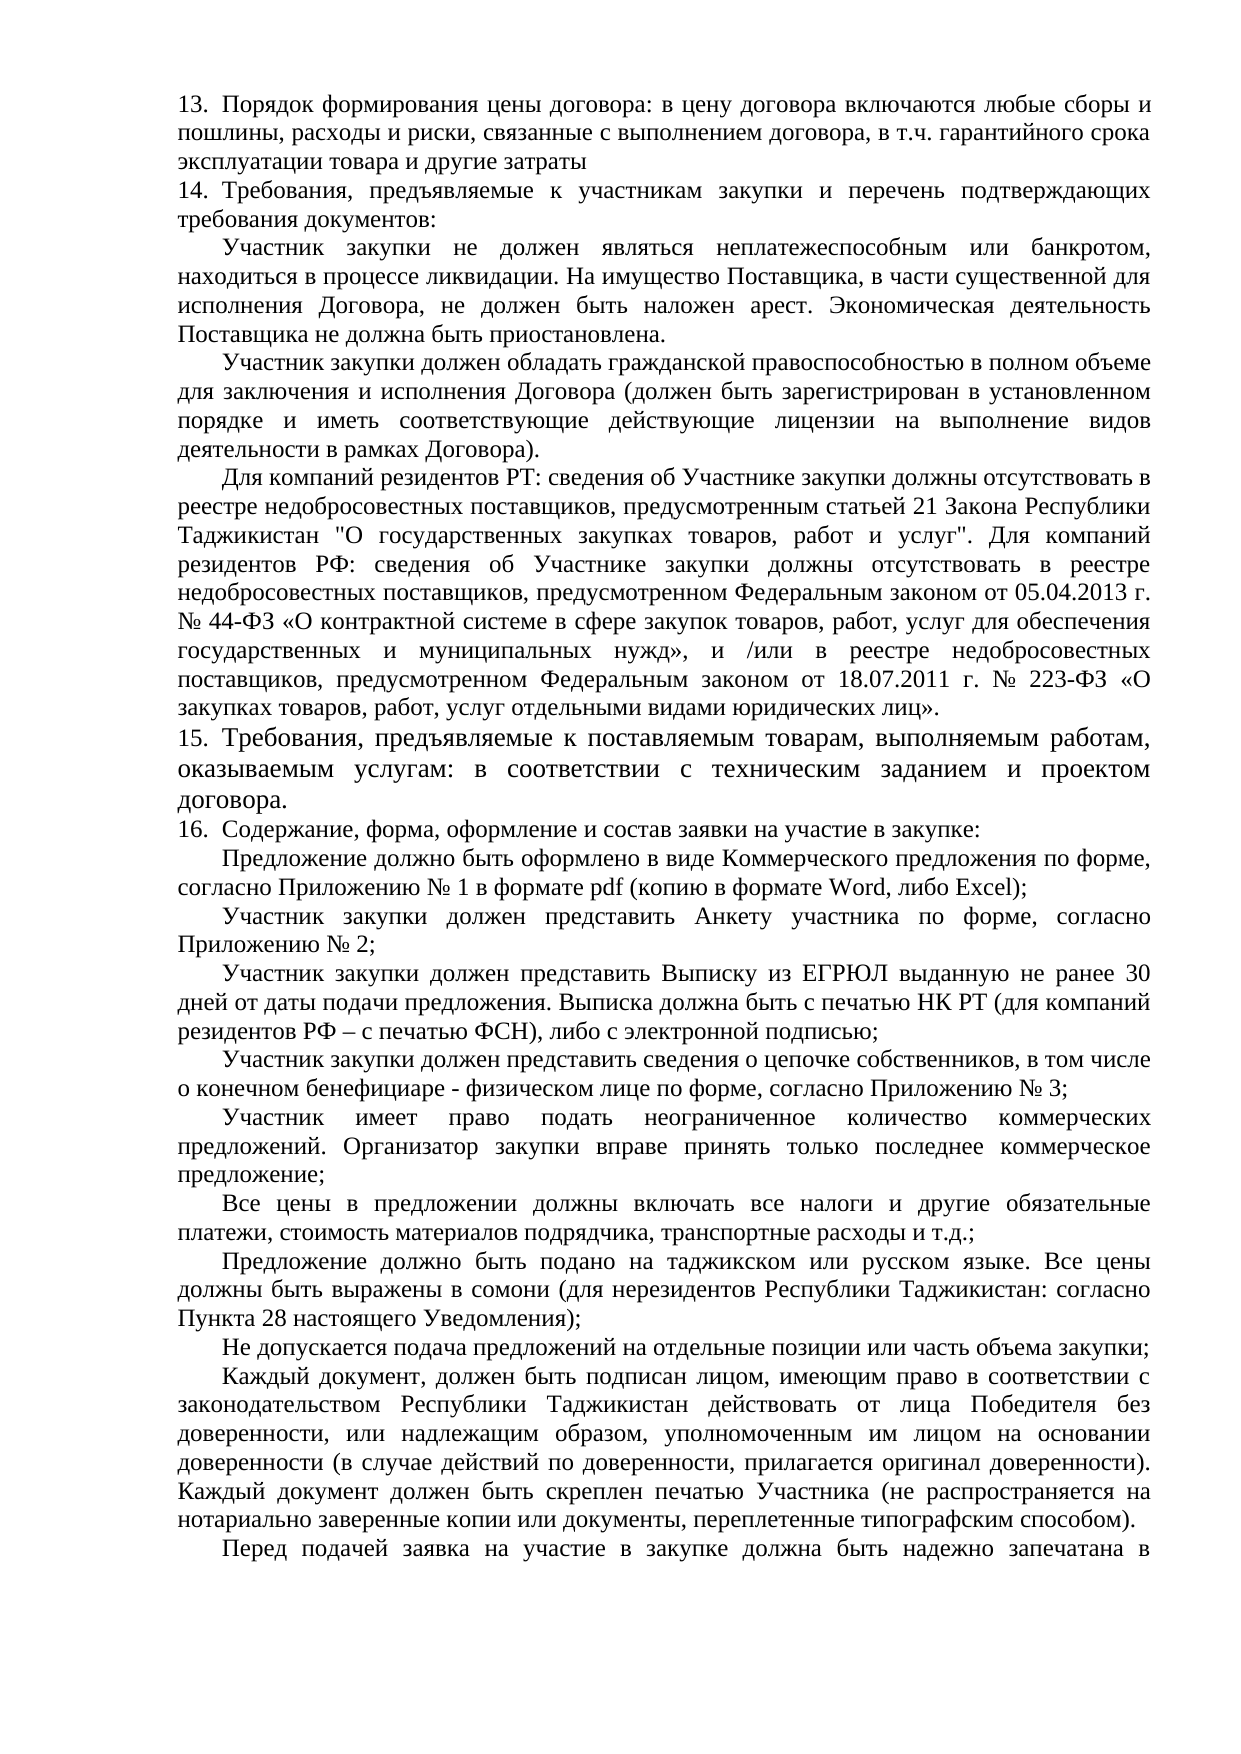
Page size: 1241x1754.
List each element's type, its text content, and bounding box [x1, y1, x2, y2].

text Участник закупки должен представить Выписку из ЕГРЮЛ выданную не ранее 30 дней от даты подачи предложения. Выписка должна быть с печатью НК РТ (для компаний резидентов РФ – с печатью ФСН), либо с электронной подписью; [177, 958, 1152, 1044]
text Каждый документ, должен быть подписан лицом, имеющим право в соответствии с законодательством Республики Таджикистан действовать от лица Победителя без доверенности, или надлежащим образом, уполномоченным им лицом на основании доверенности (в случае действий по доверенности, прилагается оригинал доверенности). Каждый документ должен быть скреплен печатью Участника (не распространяется на нотариально заверенные копии или документы, переплетенные типографским способом). [177, 1361, 1152, 1533]
text Участник закупки должен обладать гражданской правоспособностью в полном объеме для заключения и исполнения Договора (должен быть зарегистрирован в установленном порядке и иметь соответствующие действующие лицензии на выполнение видов деятельности в рамках Договора). [177, 347, 1152, 462]
text Все цены в предложении должны включать все налоги и другие обязательные платежи, стоимость материалов подрядчика, транспортные расходы и т.д.; [177, 1188, 1152, 1246]
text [177, 1533, 1152, 1562]
text Участник закупки не должен являться неплатежеспособным или банкротом, находиться в процессе ликвидации. На имущество Поставщика, в части существенной для исполнения Договора, не должен быть наложен арест. Экономическая деятельность Поставщика не должна быть приостановлена. [177, 232, 1152, 347]
text Участник имеет право подать неограниченное количество коммерческих предложений. Организатор закупки вправе принять только последнее коммерческое предложение; [177, 1102, 1152, 1188]
text Не допускается подача предложений на отдельные позиции или часть объема закупки; [177, 1332, 1152, 1361]
text Предложение должно быть оформлено в виде Коммерческого предложения по форме, согласно Приложению № 1 в формате pdf (копию в формате Word, либо Excel); [177, 843, 1152, 901]
list Порядок формирования цены договора: в цену договора включаются любые сборы и пошлины, расходы и риски, связанные с выполнением договора, в т.ч. гарантийного срока эксплуатации товара и другие затраты [177, 89, 1152, 175]
text Участник закупки должен представить Анкету участника по форме, согласно Приложению № 2; [177, 901, 1152, 958]
list Требования, предъявляемые к поставляемым товарам, выполняемым работам, оказываемым услугам: в соответствии с техническим заданием и проектом договора. [177, 721, 1152, 814]
text Для компаний резидентов РТ: сведения об Участнике закупки должны отсутствовать в реестре недобросовестных поставщиков, предусмотренным статьей 21 Закона Республики Таджикистан "О государственных закупках товаров, работ и услуг". Для компаний резидентов РФ: сведения об Участнике закупки должны отсутствовать в реестре недобросовестных поставщиков, предусмотренном Федеральным законом от 05.04.2013 г. № 44-ФЗ «О контрактной системе в сфере закупок товаров, работ, услуг для обеспечения государственных и муниципальных нужд», и /или в реестре недобросовестных поставщиков, предусмотренном Федеральным законом от 18.07.2011 г. № 223-ФЗ «О закупках товаров, работ, услуг отдельными видами юридических лиц». [177, 462, 1152, 721]
list Содержание, форма, оформление и состав заявки на участие в закупке: [177, 814, 1152, 843]
list Требования, предъявляемые к участникам закупки и перечень подтверждающих требования документов: [177, 175, 1152, 232]
text Участник закупки должен представить сведения о цепочке собственников, в том числе о конечном бенефициаре - физическом лице по форме, согласно Приложению № 3; [177, 1044, 1152, 1102]
text Предложение должно быть подано на таджикском или русском языке. Все цены должны быть выражены в сомони (для нерезидентов Республики Таджикистан: согласно Пункта 28 настоящего Уведомления); [177, 1246, 1152, 1332]
